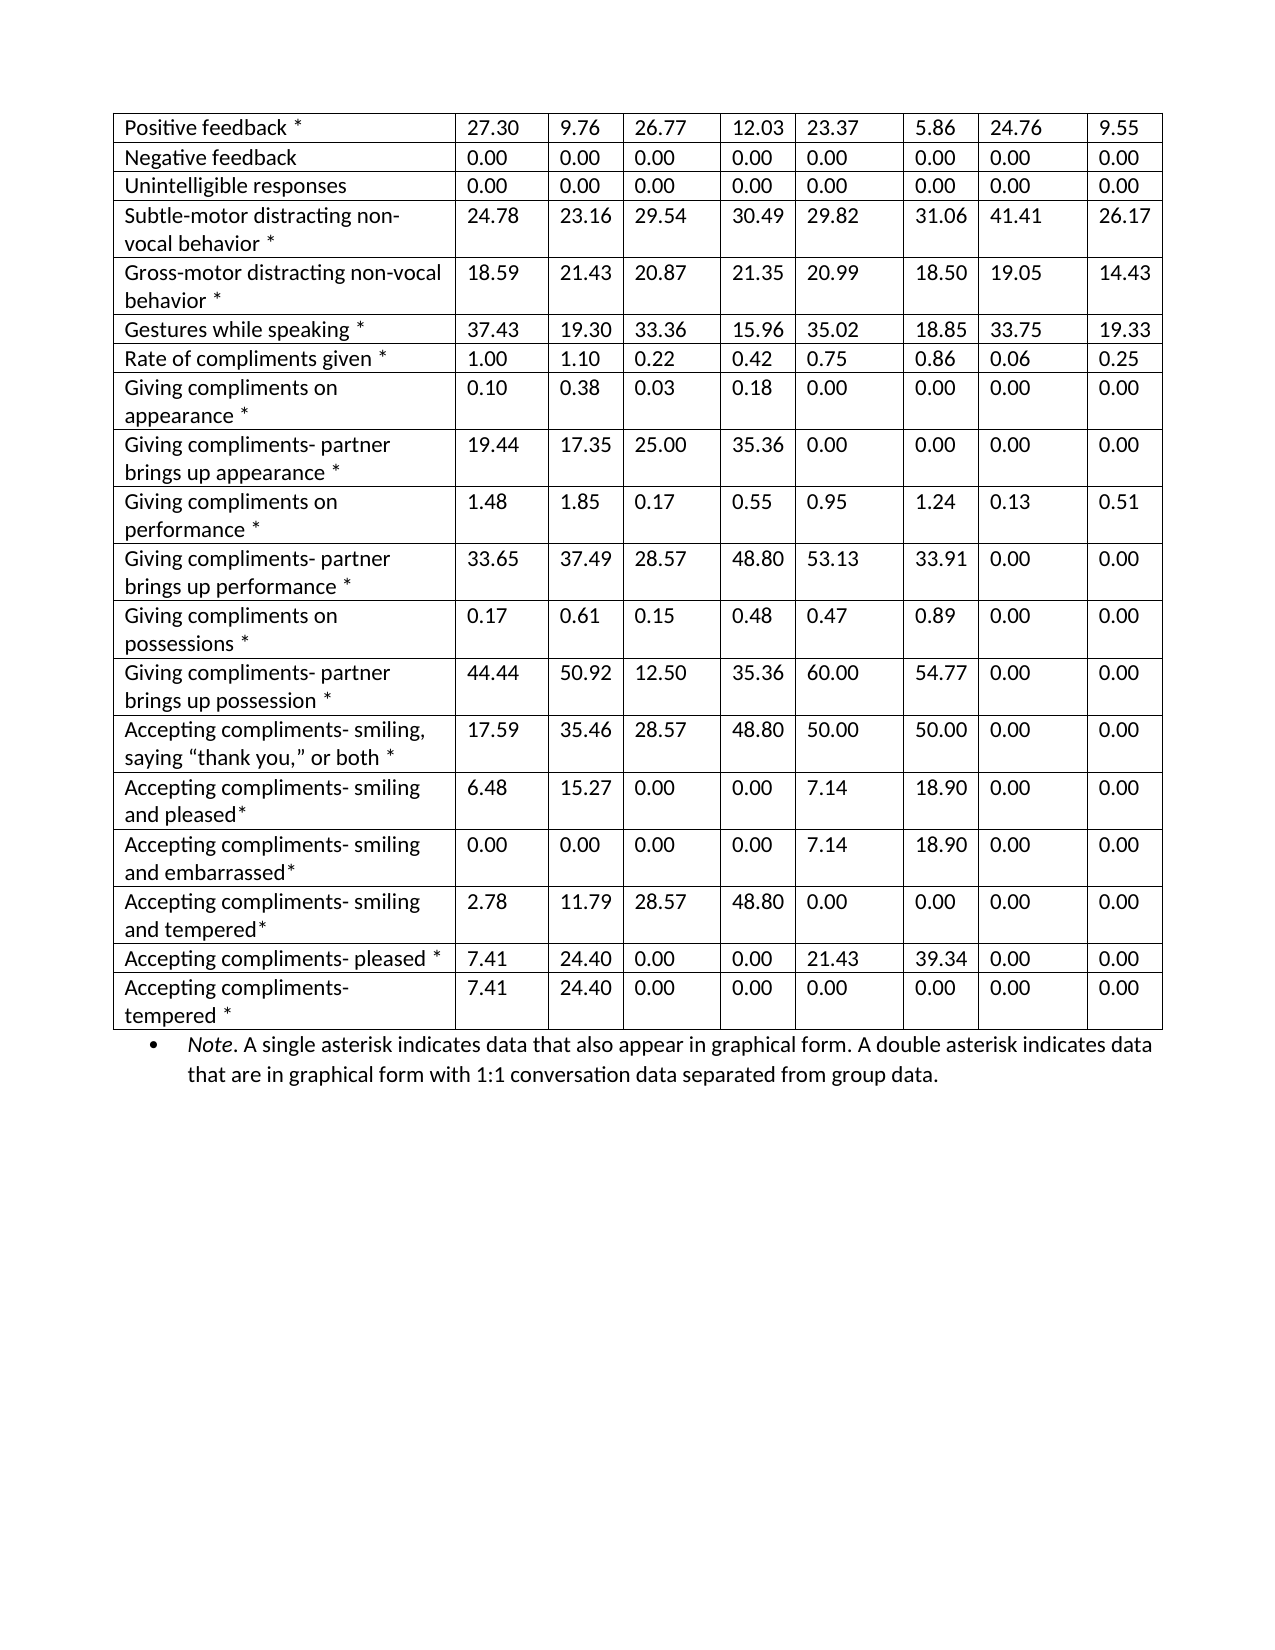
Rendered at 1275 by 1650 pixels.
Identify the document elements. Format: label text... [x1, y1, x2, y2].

table_cell 39.34 [904, 944, 978, 972]
table_cell Unintelligible responses [114, 172, 455, 200]
table_cell 0.00 [979, 143, 1087, 171]
table_cell 0.00 [456, 143, 548, 171]
table_cell 35.36 [721, 430, 795, 486]
table_cell 0.86 [904, 344, 978, 372]
table_cell Giving compliments- partner brings up possession * [114, 659, 455, 714]
table_cell 0.00 [979, 973, 1087, 1029]
table_cell 28.57 [624, 887, 720, 943]
table_cell 0.00 [979, 544, 1087, 600]
table_cell 0.00 [796, 973, 903, 1029]
table_cell 28.57 [624, 544, 720, 600]
table_cell 15.96 [721, 315, 795, 343]
table_cell 0.00 [624, 973, 720, 1029]
table_cell 0.00 [796, 172, 903, 200]
table_cell 18.90 [904, 830, 978, 886]
table_cell 0.00 [979, 944, 1087, 972]
table_cell 0.00 [979, 716, 1087, 772]
table_cell 0.00 [979, 659, 1087, 714]
table_cell 26.77 [624, 114, 720, 142]
table_cell 0.00 [1088, 659, 1162, 714]
table_cell 29.82 [796, 201, 903, 257]
table_cell 23.37 [796, 114, 903, 142]
table_cell 12.50 [624, 659, 720, 714]
table_cell 2.78 [456, 887, 548, 943]
table_cell 0.00 [721, 973, 795, 1029]
table_cell 35.36 [721, 659, 795, 714]
table_cell 24.40 [549, 944, 623, 972]
table_cell 0.00 [624, 830, 720, 886]
table_cell 15.27 [549, 773, 623, 829]
table_cell 53.13 [796, 544, 903, 600]
table_cell 0.00 [1088, 172, 1162, 200]
table_cell 0.38 [549, 373, 623, 429]
table_cell Rate of compliments given * [114, 344, 455, 372]
table_cell 37.49 [549, 544, 623, 600]
table_cell 0.00 [979, 773, 1087, 829]
table_cell 0.00 [1088, 973, 1162, 1029]
table_cell 0.00 [456, 830, 548, 886]
table_cell 21.43 [549, 258, 623, 314]
table_cell 30.49 [721, 201, 795, 257]
table_cell 33.36 [624, 315, 720, 343]
table_cell 23.16 [549, 201, 623, 257]
table_cell 50.92 [549, 659, 623, 714]
table_cell 11.79 [549, 887, 623, 943]
table_cell 31.06 [904, 201, 978, 257]
table_cell 0.00 [904, 373, 978, 429]
table_cell 50.00 [796, 716, 903, 772]
table_cell 35.02 [796, 315, 903, 343]
table_cell Positive feedback * [114, 114, 455, 142]
table_cell 5.86 [904, 114, 978, 142]
table_cell Accepting compliments- smiling, saying “thank you,” or both * [114, 716, 455, 772]
table_cell 18.59 [456, 258, 548, 314]
table_cell 27.30 [456, 114, 548, 142]
table_cell 0.06 [979, 344, 1087, 372]
table_cell Negative feedback [114, 143, 455, 171]
table_cell 7.14 [796, 773, 903, 829]
table_cell 33.91 [904, 544, 978, 600]
table_cell 0.18 [721, 373, 795, 429]
table_cell 0.00 [624, 944, 720, 972]
table_cell 48.80 [721, 716, 795, 772]
table_cell 48.80 [721, 544, 795, 600]
table_cell 12.03 [721, 114, 795, 142]
table_cell 54.77 [904, 659, 978, 714]
table_cell Giving compliments on appearance * [114, 373, 455, 429]
table_cell 19.33 [1088, 315, 1162, 343]
table_cell 0.00 [721, 944, 795, 972]
table_cell 0.95 [796, 487, 903, 543]
table_cell 1.24 [904, 487, 978, 543]
table_cell 35.46 [549, 716, 623, 772]
table_cell 0.00 [979, 172, 1087, 200]
table_cell 1.10 [549, 344, 623, 372]
list Note. A single asterisk indicates data that also appear in graphical form. A double asterisk indicates data that are in graphical form with 1:1 conversation data separated from group data. [150, 1030, 1162, 1088]
table_cell 48.80 [721, 887, 795, 943]
table_cell 19.44 [456, 430, 548, 486]
table_cell 1.00 [456, 344, 548, 372]
table_cell Accepting compliments- tempered * [114, 973, 455, 1029]
table_cell 0.00 [1088, 830, 1162, 886]
table_cell 0.00 [1088, 887, 1162, 943]
table_cell 0.00 [979, 430, 1087, 486]
table_cell 20.99 [796, 258, 903, 314]
table_cell 19.05 [979, 258, 1087, 314]
table_cell 21.43 [796, 944, 903, 972]
table_cell 6.48 [456, 773, 548, 829]
table_cell Gestures while speaking * [114, 315, 455, 343]
table_cell 0.00 [979, 830, 1087, 886]
table_cell 0.10 [456, 373, 548, 429]
table_cell 0.00 [796, 143, 903, 171]
table_cell 0.00 [1088, 143, 1162, 171]
table_cell Accepting compliments- pleased * [114, 944, 455, 972]
table_cell 0.00 [904, 430, 978, 486]
table_cell Accepting compliments- smiling and pleased* [114, 773, 455, 829]
table_cell 0.00 [456, 172, 548, 200]
table_cell 1.85 [549, 487, 623, 543]
table_cell 0.00 [721, 830, 795, 886]
table_cell 18.90 [904, 773, 978, 829]
table_cell 0.75 [796, 344, 903, 372]
table_cell Subtle-motor distracting non-vocal behavior * [114, 201, 455, 257]
table_cell Giving compliments on possessions * [114, 601, 455, 657]
table_cell 7.41 [456, 944, 548, 972]
table_cell 0.00 [1088, 944, 1162, 972]
table_cell 0.00 [796, 430, 903, 486]
table_cell 0.48 [721, 601, 795, 657]
table_cell 0.00 [904, 143, 978, 171]
table_cell 0.42 [721, 344, 795, 372]
table_cell Giving compliments- partner brings up appearance * [114, 430, 455, 486]
table_cell 0.00 [904, 172, 978, 200]
table_cell 0.55 [721, 487, 795, 543]
table_cell 0.00 [904, 887, 978, 943]
table_cell 0.00 [904, 973, 978, 1029]
table_cell 0.00 [549, 830, 623, 886]
table_cell 0.00 [796, 887, 903, 943]
table_cell 0.00 [721, 773, 795, 829]
table_cell 24.76 [979, 114, 1087, 142]
table_cell 0.51 [1088, 487, 1162, 543]
table_cell 0.00 [624, 773, 720, 829]
table_cell 0.15 [624, 601, 720, 657]
table_cell 50.00 [904, 716, 978, 772]
table_cell 0.00 [549, 172, 623, 200]
table_cell 44.44 [456, 659, 548, 714]
table_cell 33.65 [456, 544, 548, 600]
table_cell 0.00 [1088, 601, 1162, 657]
table_cell 25.00 [624, 430, 720, 486]
table_cell 26.17 [1088, 201, 1162, 257]
table_cell 24.40 [549, 973, 623, 1029]
table_cell 0.61 [549, 601, 623, 657]
table_cell 60.00 [796, 659, 903, 714]
table_cell Giving compliments on performance * [114, 487, 455, 543]
table_cell 33.75 [979, 315, 1087, 343]
table_cell 0.17 [624, 487, 720, 543]
table_cell 19.30 [549, 315, 623, 343]
table_cell 0.00 [1088, 430, 1162, 486]
table_cell 41.41 [979, 201, 1087, 257]
table_cell 0.00 [1088, 373, 1162, 429]
table_cell 0.22 [624, 344, 720, 372]
table_cell 28.57 [624, 716, 720, 772]
table_cell 0.89 [904, 601, 978, 657]
table_cell 7.41 [456, 973, 548, 1029]
table_cell Gross-motor distracting non-vocal behavior * [114, 258, 455, 314]
table_cell 0.17 [456, 601, 548, 657]
table_cell 20.87 [624, 258, 720, 314]
table_cell 0.00 [624, 172, 720, 200]
table_cell 0.25 [1088, 344, 1162, 372]
table_cell Accepting compliments- smiling and tempered* [114, 887, 455, 943]
table_cell 0.00 [721, 143, 795, 171]
table_cell 0.00 [549, 143, 623, 171]
table_cell 0.00 [1088, 716, 1162, 772]
table_cell 0.00 [1088, 544, 1162, 600]
table_cell 7.14 [796, 830, 903, 886]
table_cell 0.00 [979, 887, 1087, 943]
table_cell 0.03 [624, 373, 720, 429]
table_cell 0.00 [721, 172, 795, 200]
table_cell 29.54 [624, 201, 720, 257]
table_cell 9.55 [1088, 114, 1162, 142]
table_cell 0.00 [979, 601, 1087, 657]
table_cell 0.00 [796, 373, 903, 429]
table_cell Giving compliments- partner brings up performance * [114, 544, 455, 600]
table_cell 0.13 [979, 487, 1087, 543]
table_cell 24.78 [456, 201, 548, 257]
table_cell 14.43 [1088, 258, 1162, 314]
table_cell 0.00 [979, 373, 1087, 429]
table_cell 17.59 [456, 716, 548, 772]
table_cell 21.35 [721, 258, 795, 314]
table_cell 17.35 [549, 430, 623, 486]
table_cell 0.00 [1088, 773, 1162, 829]
table_cell 18.85 [904, 315, 978, 343]
table_cell 1.48 [456, 487, 548, 543]
table_cell Accepting compliments- smiling and embarrassed* [114, 830, 455, 886]
table_cell 0.47 [796, 601, 903, 657]
table_cell 37.43 [456, 315, 548, 343]
table_cell 18.50 [904, 258, 978, 314]
table_cell 0.00 [624, 143, 720, 171]
table_cell 9.76 [549, 114, 623, 142]
